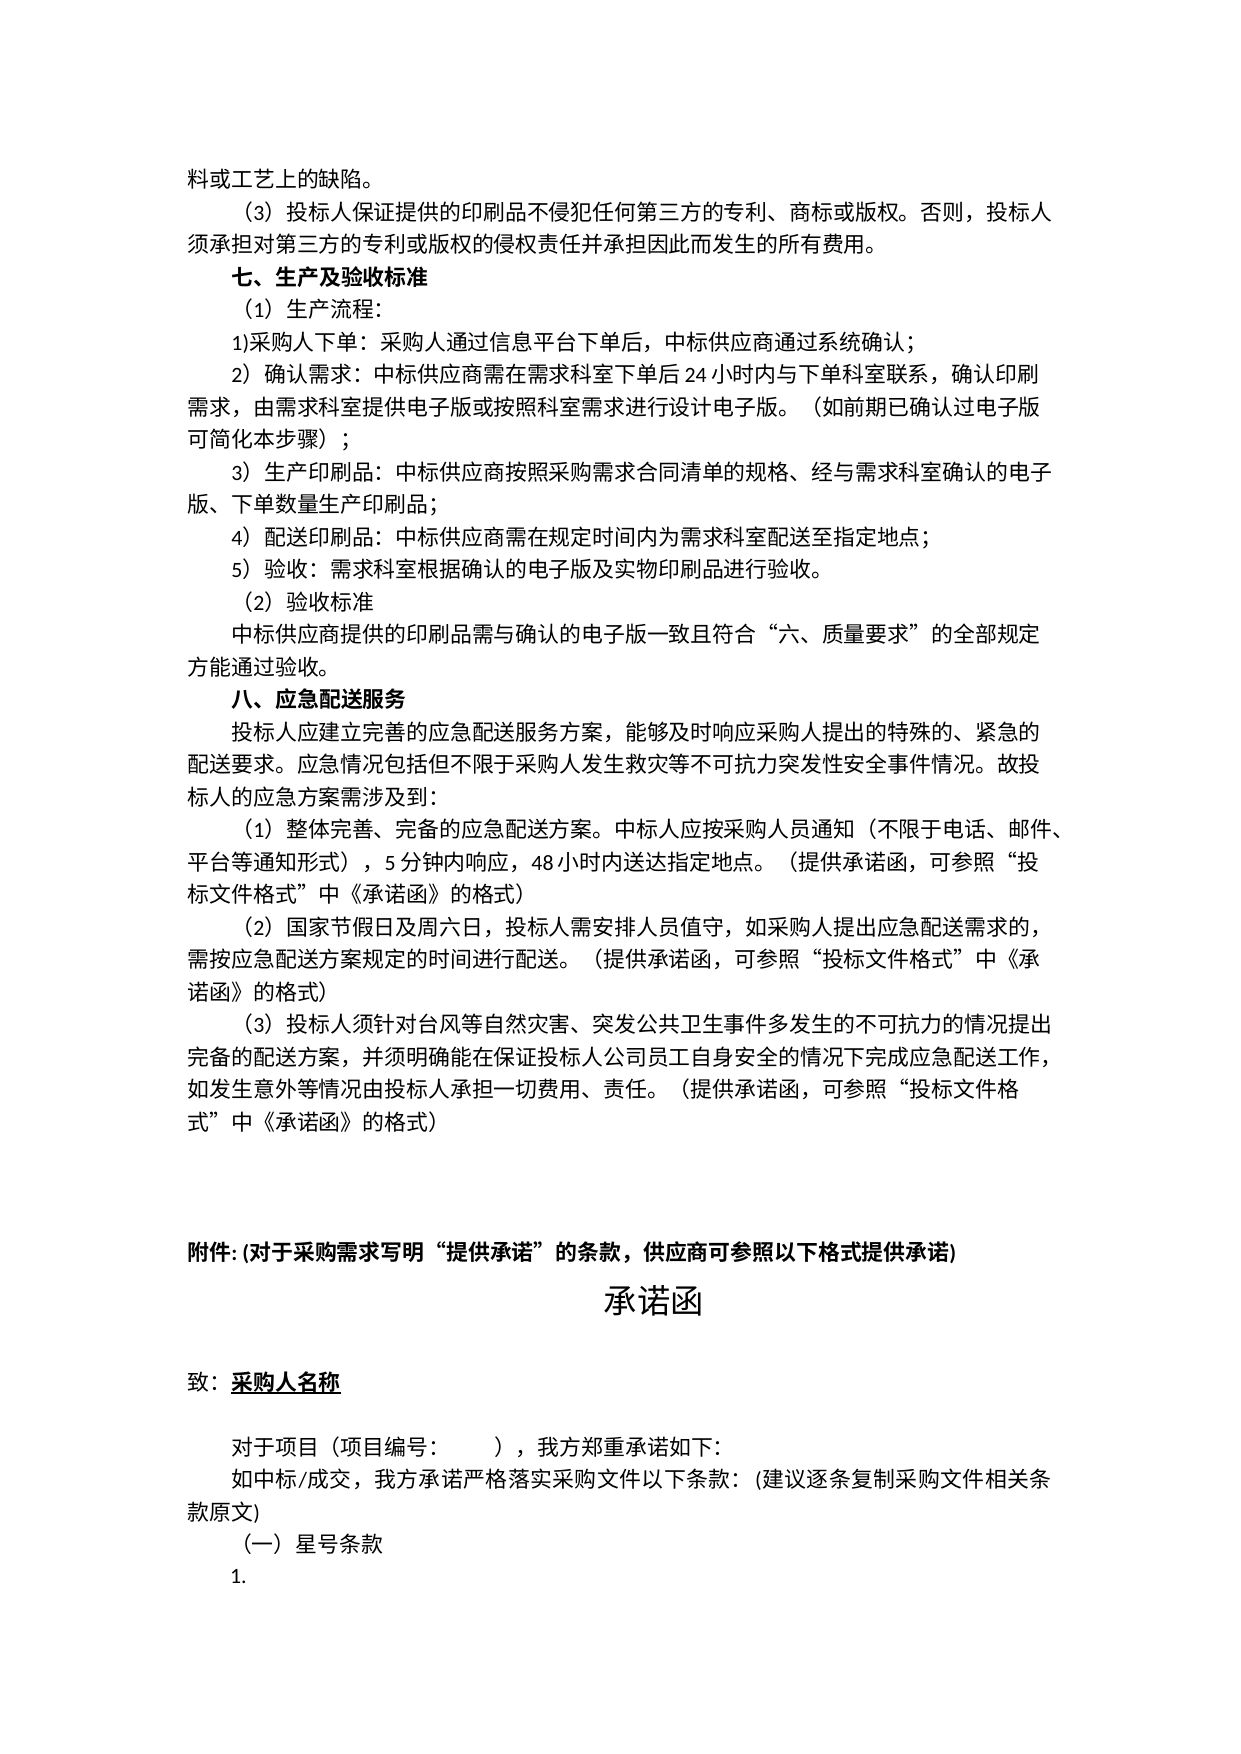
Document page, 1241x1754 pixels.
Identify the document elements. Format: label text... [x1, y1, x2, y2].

text 承诺函 [187, 1267, 1053, 1332]
text 八、应急配送服务 [187, 682, 1053, 714]
text 1)采购人下单：采购人通过信息平台下单后，中标供应商通过系统确认； [187, 324, 1053, 357]
text 中标供应商提供的印刷品需与确认的电子版一致且符合“六、质量要求”的全部规定方能通过验收。 [187, 617, 1053, 682]
text （1）生产流程： [187, 292, 1053, 324]
text （2）验收标准 [187, 584, 1053, 617]
text （3）投标人须针对台风等自然灾害、突发公共卫生事件多发生的不可抗力的情况提出完备的配送方案，并须明确能在保证投标人公司员工自身安全的情况下完成应急配送工作，如发生意外等情况由投标人承担一切费用、责任。（提供承诺函，可参照“投标文件格式”中《承诺函》的格式） [187, 1007, 1053, 1137]
text （3）投标人保证提供的印刷品不侵犯任何第三方的专利、商标或版权。否则，投标人须承担对第三方的专利或版权的侵权责任并承担因此而发生的所有费用。 [187, 194, 1053, 259]
text 1. [187, 1559, 1053, 1592]
text 致：采购人名称 [187, 1364, 1053, 1397]
text 3）生产印刷品：中标供应商按照采购需求合同清单的规格、经与需求科室确认的电子版、下单数量生产印刷品； [187, 454, 1053, 519]
text （2）国家节假日及周六日，投标人需安排人员值守，如采购人提出应急配送需求的，需按应急配送方案规定的时间进行配送。（提供承诺函，可参照“投标文件格式”中《承诺函》的格式） [187, 909, 1053, 1007]
text 如中标/成交，我方承诺严格落实采购文件以下条款：(建议逐条复制采购文件相关条款原文) [187, 1462, 1053, 1527]
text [187, 162, 1053, 194]
text 5）验收：需求科室根据确认的电子版及实物印刷品进行验收。 [187, 552, 1053, 584]
text 对于项目（项目编号： ），我方郑重承诺如下： [187, 1429, 1053, 1462]
text 七、生产及验收标准 [187, 259, 1053, 292]
text （一）星号条款 [187, 1527, 1053, 1559]
text 附件: (对于采购需求写明“提供承诺”的条款，供应商可参照以下格式提供承诺) [187, 1234, 1053, 1267]
text （1）整体完善、完备的应急配送方案。中标人应按采购人员通知（不限于电话、邮件、平台等通知形式），5分钟内响应，48小时内送达指定地点。（提供承诺函，可参照“投标文件格式”中《承诺函》的格式） [187, 812, 1053, 909]
text 4）配送印刷品：中标供应商需在规定时间内为需求科室配送至指定地点； [187, 519, 1053, 552]
text 2）确认需求：中标供应商需在需求科室下单后24小时内与下单科室联系，确认印刷需求，由需求科室提供电子版或按照科室需求进行设计电子版。（如前期已确认过电子版可简化本步骤）； [187, 357, 1053, 454]
text 投标人应建立完善的应急配送服务方案，能够及时响应采购人提出的特殊的、紧急的配送要求。应急情况包括但不限于采购人发生救灾等不可抗力突发性安全事件情况。故投标人的应急方案需涉及到： [187, 714, 1053, 812]
